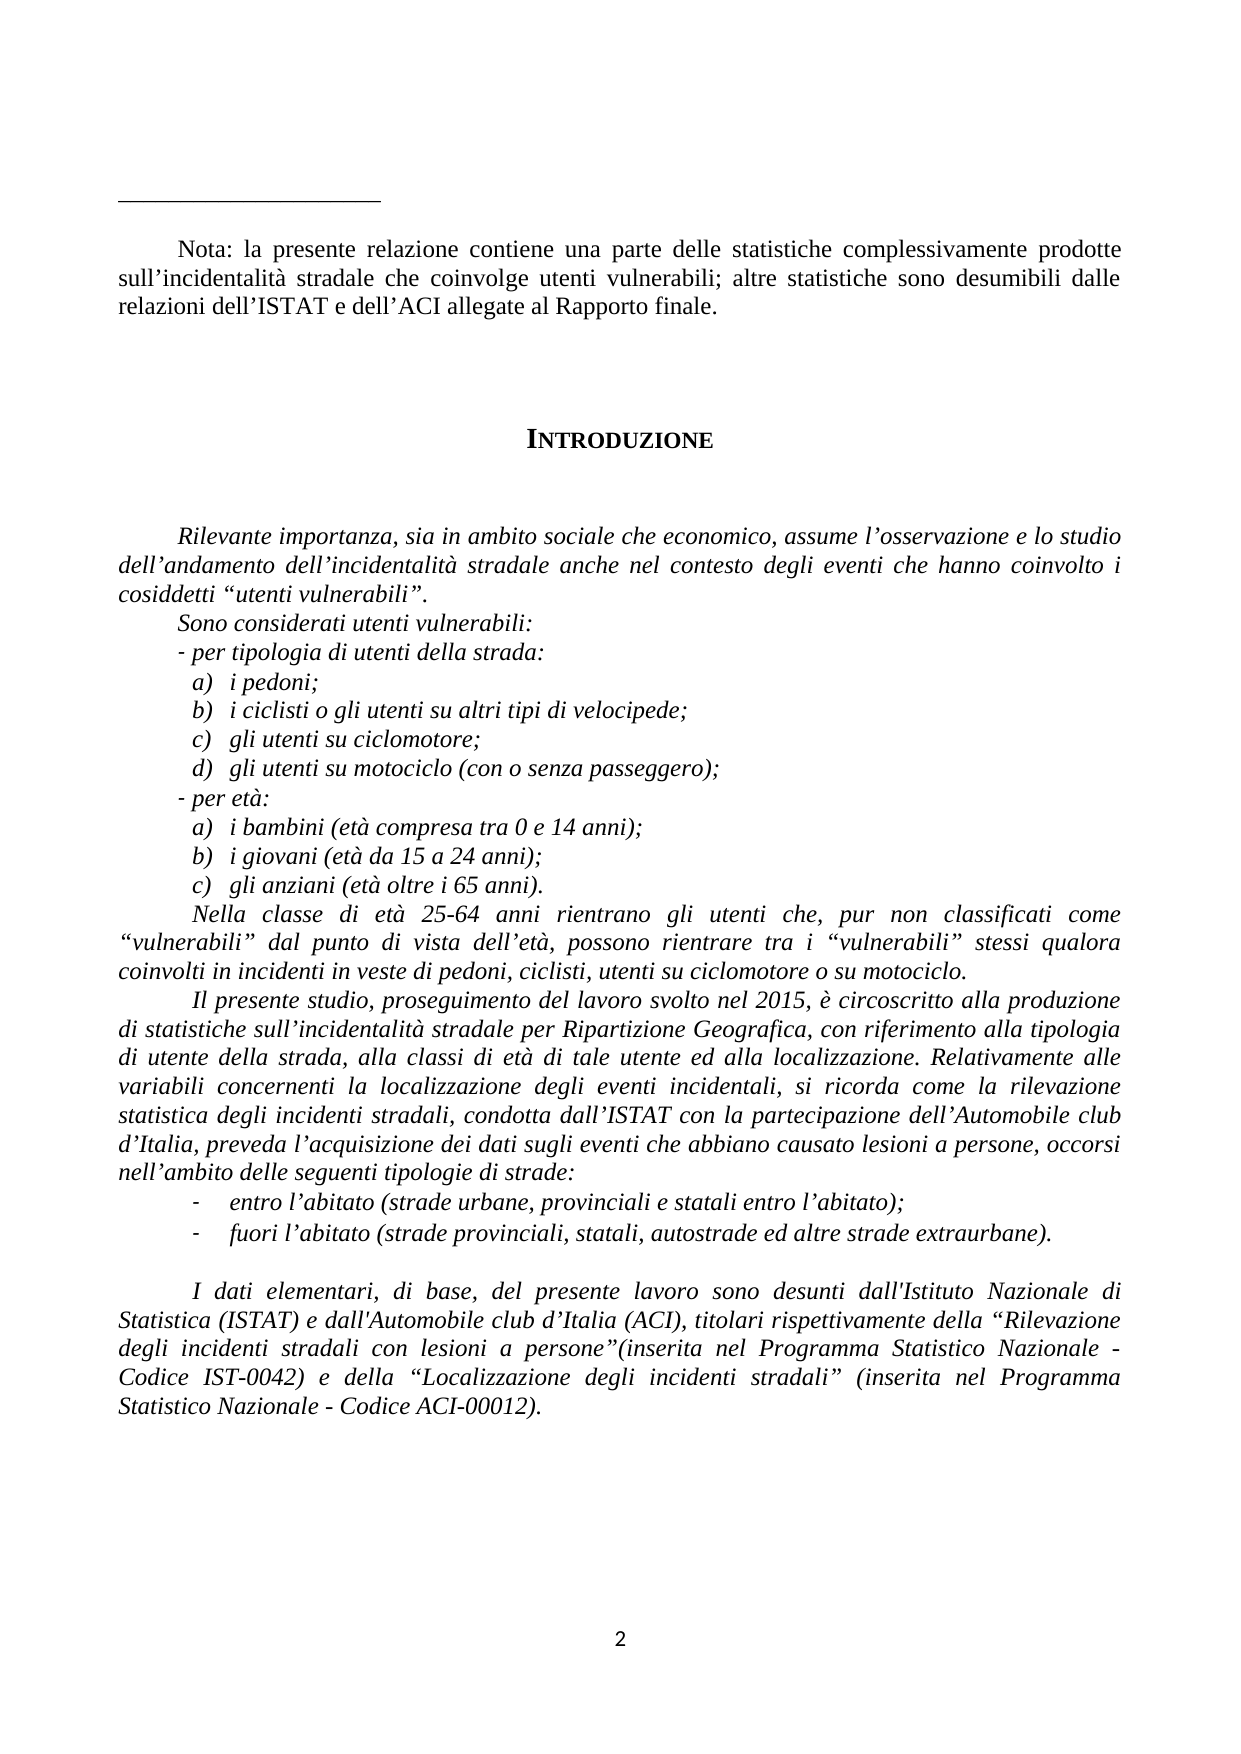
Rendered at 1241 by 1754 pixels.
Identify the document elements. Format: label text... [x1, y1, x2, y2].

text Nella classe di età 25-64 anni rientrano gli utenti che, pur non classificati come “vulnerabili” dal punto di vista dell’età, possono rientrare tra i “vulnerabili” stessi qualora coinvolti in incidenti in veste di pedoni, ciclisti, utenti su ciclomotore o su motociclo. [118, 899, 1122, 985]
list i bambini (età compresa tra 0 e 14 anni); [192, 812, 1122, 841]
list gli anziani (età oltre i 65 anni). [192, 870, 1122, 899]
list gli utenti su ciclomotore; [192, 724, 1122, 753]
text Nota: la presente relazione contiene una parte delle statistiche complessivamente prodotte sull’incidentalità stradale che coinvolge utenti vulnerabili; altre statistiche sono desumibili dalle relazioni dell’ISTAT e dell’ACI allegate al Rapporto finale. [118, 234, 1122, 320]
list i giovani (età da 15 a 24 anni); [192, 841, 1122, 870]
text I dati elementari, di base, del presente lavoro sono desunti dall'Istituto Nazionale di Statistica (ISTAT) e dall'Automobile club d’Italia (ACI), titolari rispettivamente della “Rilevazione degli incidenti stradali con lesioni a persone”(inserita nel Programma Statistico Nazionale - Codice IST-0042) e della “Localizzazione degli incidenti stradali” (inserita nel Programma Statistico Nazionale - Codice ACI-00012). [118, 1276, 1122, 1420]
list entro l’abitato (strade urbane, provinciali e statali entro l’abitato); [192, 1186, 1122, 1217]
list i ciclisti o gli utenti su altri tipi di velocipede; [192, 696, 1122, 724]
list i pedoni; [192, 667, 1122, 696]
text Il presente studio, proseguimento del lavoro svolto nel 2015, è circoscritto alla produzione di statistiche sull’incidentalità stradale per Ripartizione Geografica, con riferimento alla tipologia di utente della strada, alla classi di età di tale utente ed alla localizzazione. Relativamente alle variabili concernenti la localizzazione degli eventi incidentali, si ricorda come la rilevazione statistica degli incidenti stradali, condotta dall’ISTAT con la partecipazione dell’Automobile club d’Italia, preveda l’acquisizione dei dati sugli eventi che abbiano causato lesioni a persone, occorsi nell’ambito delle seguenti tipologie di strade: [118, 985, 1122, 1186]
text _____________________ [118, 176, 1122, 205]
text Sono considerati utenti vulnerabili: [118, 608, 1122, 636]
list fuori l’abitato (strade provinciali, statali, autostrade ed altre strade extraurbane). [192, 1217, 1122, 1247]
text Introduzione [118, 421, 1122, 454]
list per tipologia di utenti della strada: [177, 636, 1122, 667]
list gli utenti su motociclo (con o senza passeggero); [192, 753, 1122, 782]
list per età: [177, 782, 1122, 812]
text Rilevante importanza, sia in ambito sociale che economico, assume l’osservazione e lo studio dell’andamento dell’incidentalità stradale anche nel contesto degli eventi che hanno coinvolto i cosiddetti “utenti vulnerabili”. [118, 521, 1122, 608]
